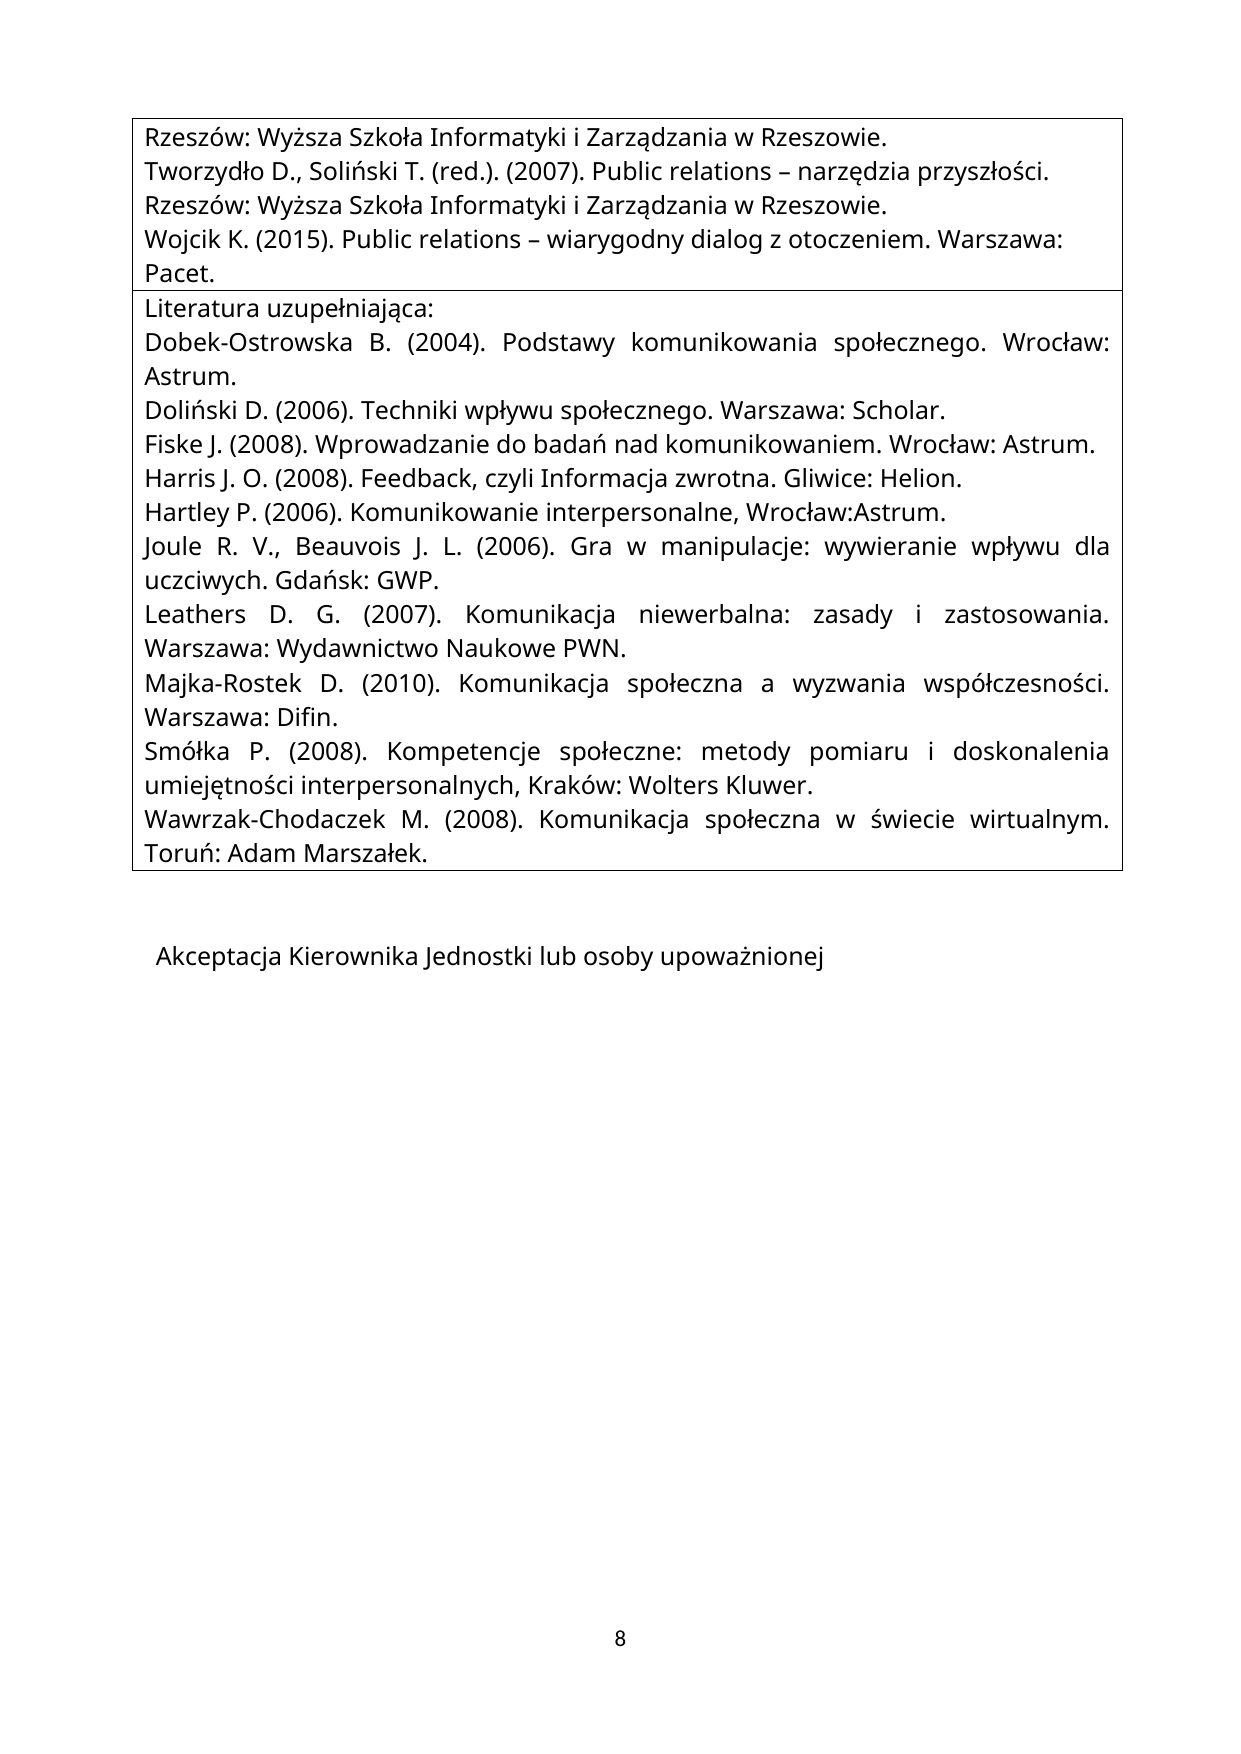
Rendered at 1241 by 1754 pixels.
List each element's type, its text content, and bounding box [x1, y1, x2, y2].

text Akceptacja Kierownika Jednostki lub osoby upoważnionej [156, 939, 1122, 973]
table_cell Literatura uzupełniająca: Dobek-Ostrowska B. (2004). Podstawy komunikowania społecznego. Wrocław: Astrum. Doliński D. (2006). Techniki wpływu społecznego. Warszawa: Scholar. Fiske J. (2008). Wprowadzanie do badań nad komunikowaniem. Wrocław: Astrum. Harris J. O. (2008). Feedback, czyli Informacja zwrotna. Gliwice: Helion. Hartley P. (2006). Komunikowanie interpersonalne, Wrocław:Astrum. Joule R. V., Beauvois J. L. (2006). Gra w manipulacje: wywieranie wpływu dla uczciwych. Gdańsk: GWP. Leathers D. G. (2007). Komunikacja niewerbalna: zasady i zastosowania. Warszawa: Wydawnictwo Naukowe PWN. Majka-Rostek D. (2010). Komunikacja społeczna a wyzwania współczesności. Warszawa: Difin. Smółka P. (2008). Kompetencje społeczne: metody pomiaru i doskonalenia umiejętności interpersonalnych, Kraków: Wolters Kluwer. Wawrzak-Chodaczek M. (2008). Komunikacja społeczna w świecie wirtualnym. Toruń: Adam Marszałek. [133, 291, 1122, 869]
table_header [133, 119, 1122, 289]
